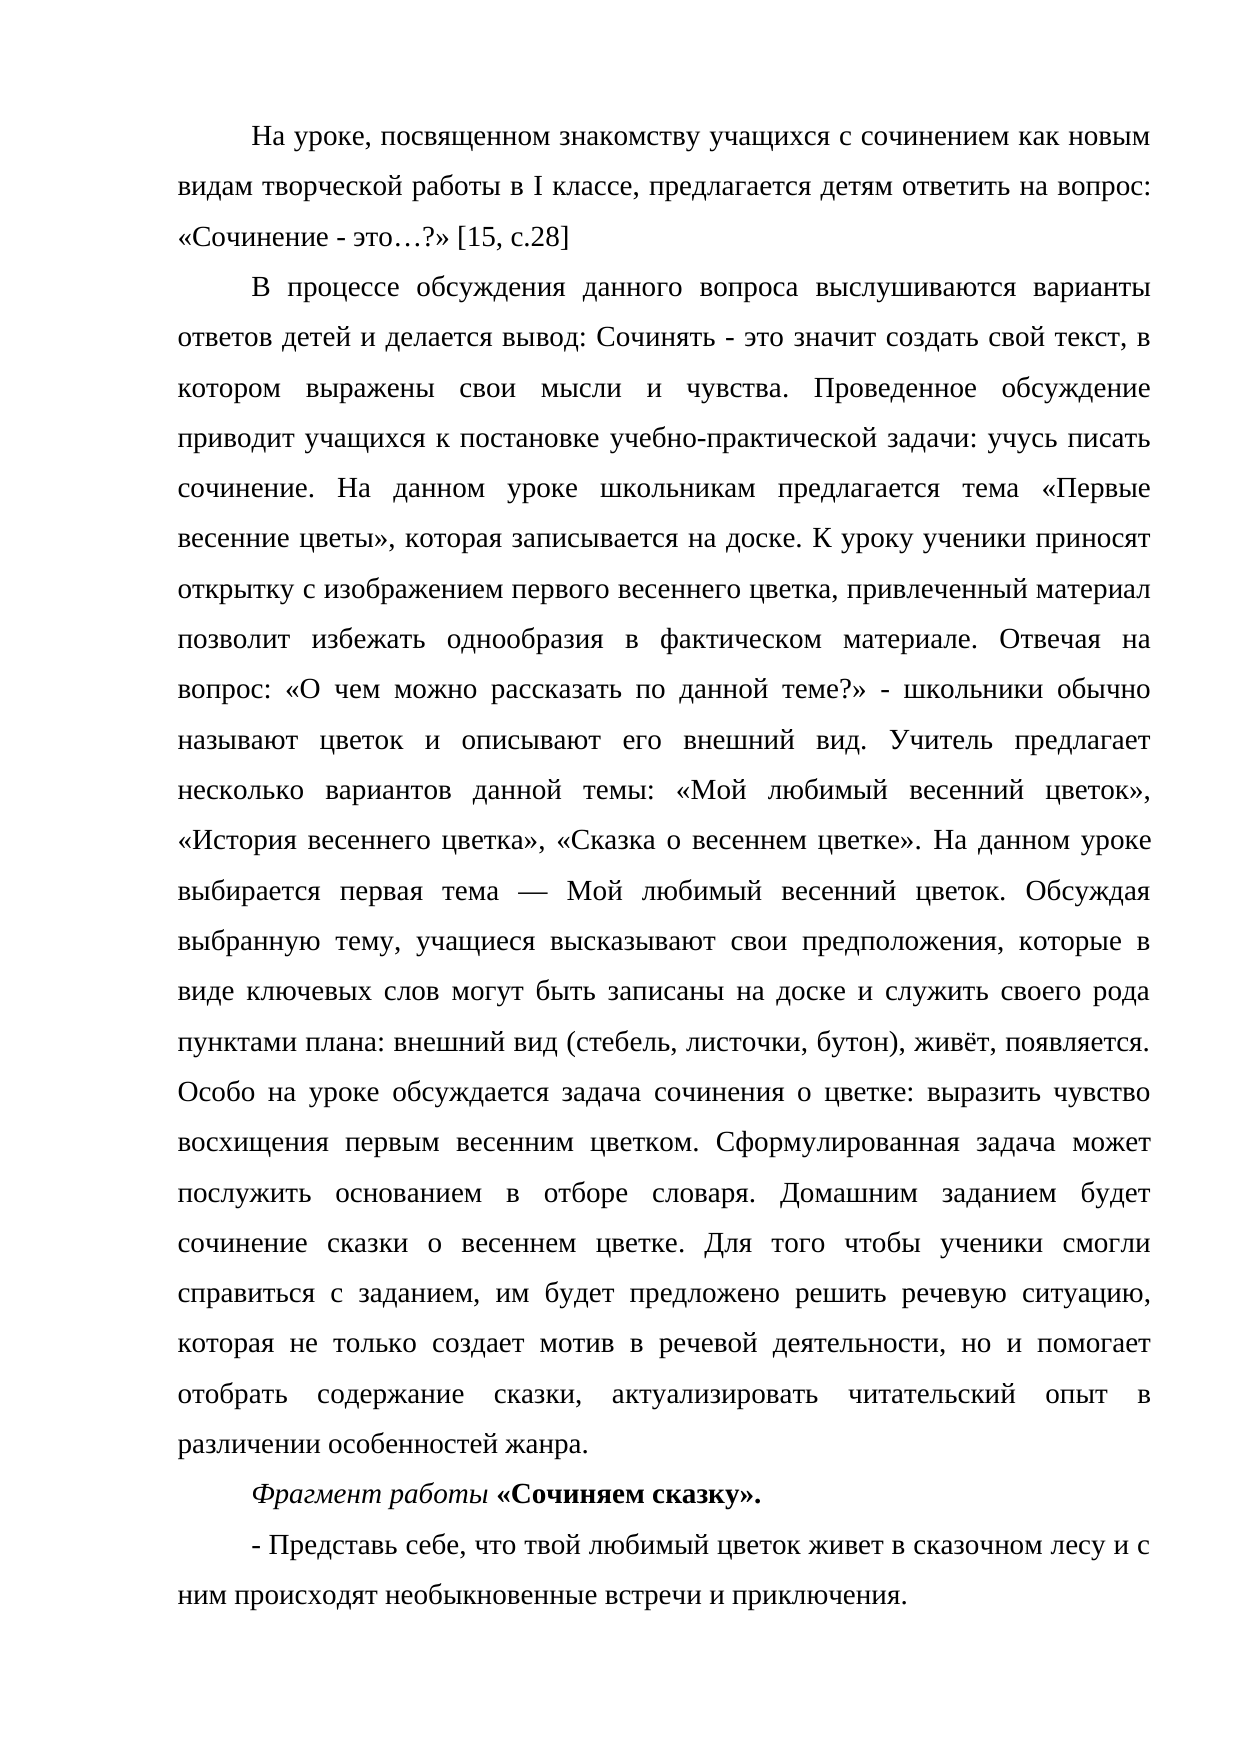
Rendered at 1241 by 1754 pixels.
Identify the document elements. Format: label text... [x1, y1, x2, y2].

text На уроке, посвященном знакомству учащихся с сочинением как новым видам творческой работы в I классе, предлагается детям ответить на вопрос: «Сочинение - это…?» [15, с.28] [177, 118, 1152, 252]
text Фрагмент работы «Сочиняем сказку». [177, 1477, 1152, 1510]
text - Представь себе, что твой любимый цветок живет в сказочном лесу и с ним происходят необыкновенные встречи и приключения. [177, 1527, 1152, 1611]
text В процессе обсуждения данного вопроса выслушиваются варианты ответов детей и делается вывод: Сочинять - это значит создать свой текст, в котором выражены свои мысли и чувства. Проведенное обсуждение приводит учащихся к постановке учебно-практической задачи: учусь писать сочинение. На данном уроке школьникам предлагается тема «Первые весенние цветы», которая записывается на доске. К уроку ученики приносят открытку с изображением первого весеннего цветка, привлеченный материал позволит избежать однообразия в фактическом материале. Отвечая на вопрос: «О чем можно рассказать по данной теме?» - школьники обычно называют цветок и описывают его внешний вид. Учитель предлагает несколько вариантов данной темы: «Мой любимый весенний цветок», «История весеннего цветка», «Сказка о весеннем цветке». Ha данном уроке выбирается первая тема — Мой любимый весенний цветок. Обсуждая выбранную тему, учащиеся высказывают свои предположения, которые в виде ключевых слов могут быть записаны на доске и служить своего рода пунктами плана: внешний вид (стебель, листочки, бутон), живёт, появляется. Особо на уроке обсуждается задача сочинения о цветке: выразить чувство восхищения первым весенним цветком. Сформулированная задача может послужить основанием в отборе словаря. Домашним заданием будет сочинение сказки о весеннем цветке. Для того чтобы ученики смогли справиться с заданием, им будет предложено решить речевую ситуацию, которая не только создает мотив в речевой деятельности, но и помогает отобрать содержание сказки, актуализировать читательский опыт в различении особенностей жанра. [177, 269, 1152, 1460]
